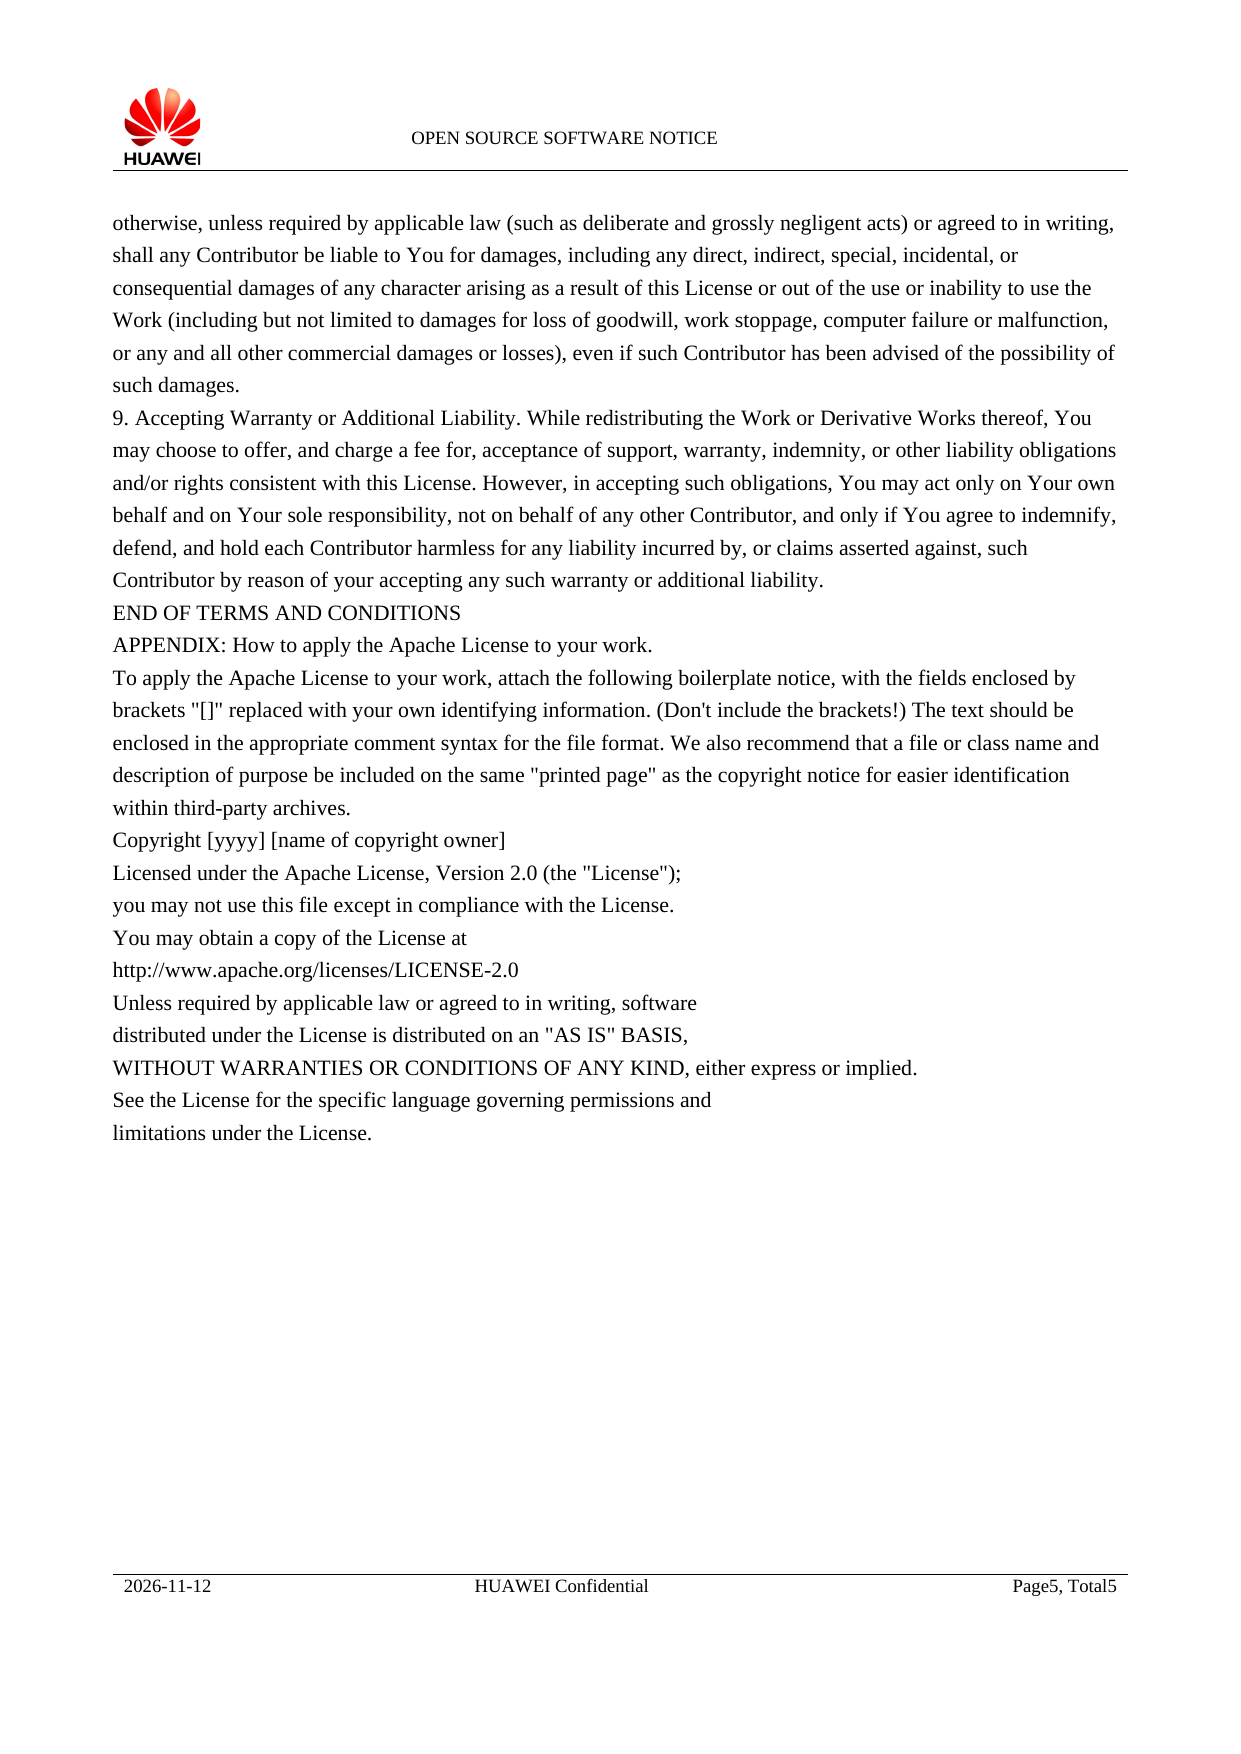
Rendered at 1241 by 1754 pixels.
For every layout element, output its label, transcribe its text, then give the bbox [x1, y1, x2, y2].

text Unless required by applicable law or agreed to in writing, software distributed under the License is distributed on an "AS IS" BASIS, WITHOUT WARRANTIES OR CONDITIONS OF ANY KIND, either express or implied. See the License for the specific language governing permissions and limitations under the License. [112, 986, 1128, 1149]
text APPENDIX: How to apply the Apache License to your work. [112, 629, 1128, 661]
text To apply the Apache License to your work, attach the following boilerplate notice, with the fields enclosed by brackets "[]" replaced with your own identifying information. (Don't include the brackets!) The text should be enclosed in the appropriate comment syntax for the file format. We also recommend that a file or class name and description of purpose be included on the same "printed page" as the copyright notice for easier identification within third-party archives. [112, 661, 1128, 824]
text http://www.apache.org/licenses/LICENSE-2.0 [112, 954, 1128, 986]
text Copyright [yyyy] [name of copyright owner] [112, 824, 1128, 856]
text Licensed under the Apache License, Version 2.0 (the "License"); you may not use this file except in compliance with the License. You may obtain a copy of the License at [112, 856, 1128, 954]
picture [124, 88, 201, 165]
text END OF TERMS AND CONDITIONS [112, 596, 1128, 629]
text 9. Accepting Warranty or Additional Liability. While redistributing the Work or Derivative Works thereof, You may choose to offer, and charge a fee for, acceptance of support, warranty, indemnity, or other liability obligations and/or rights consistent with this License. However, in accepting such obligations, You may act only on Your own behalf and on Your sole responsibility, not on behalf of any other Contributor, and only if You agree to indemnify, defend, and hold each Contributor harmless for any liability incurred by, or claims asserted against, such Contributor by reason of your accepting any such warranty or additional liability. [112, 401, 1128, 596]
